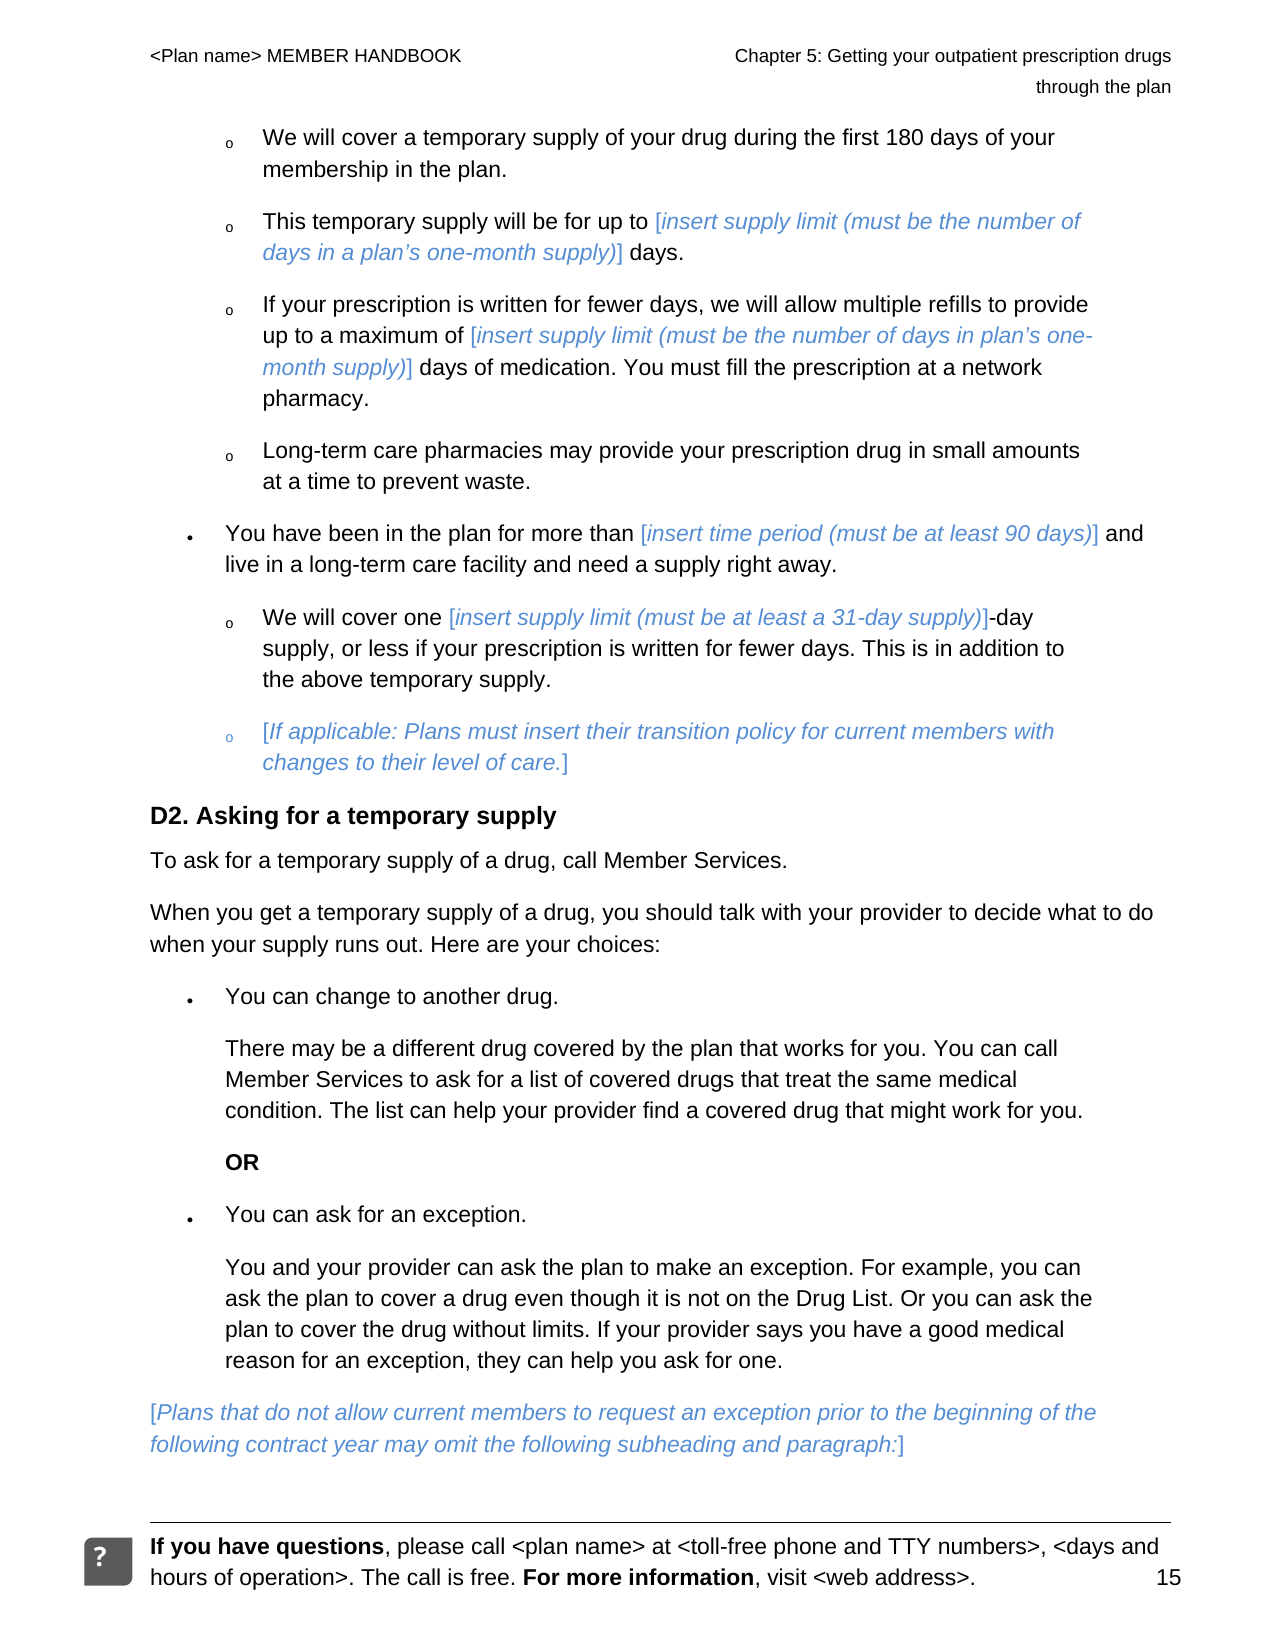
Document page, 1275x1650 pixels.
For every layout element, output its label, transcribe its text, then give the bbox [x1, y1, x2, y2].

list You can change to another drug. [187, 979, 1171, 1010]
list To ask for a temporary supply of a drug, call Member Services. [150, 844, 1171, 875]
list This temporary supply will be for up to [insert supply limit (must be the number of days in a plan’s one-month supply)] days. [225, 204, 1096, 267]
text When you get a temporary supply of a drug, you should talk with your provider to decide what to do when your supply runs out. Here are your choices: [150, 896, 1171, 958]
list Long-term care pharmacies may provide your prescription drug in small amounts at a time to prevent waste. [225, 433, 1096, 496]
list We will cover one [insert supply limit (must be at least a 31-day supply)]-day supply, or less if your prescription is written for fewer days. This is in addition to the above temporary supply. [225, 600, 1096, 694]
subtitle D2. Asking for a temporary supply [150, 798, 1096, 831]
list We will cover a temporary supply of your drug during the first 180 days of your membership in the plan. [225, 121, 1096, 183]
list There may be a different drug covered by the plan that works for you. You can call Member Services to ask for a list of covered drugs that treat the same medical condition. The list can help your provider find a covered drug that might work for you. [225, 1031, 1096, 1125]
text OR [225, 1146, 1096, 1177]
list [If applicable: Plans must insert their transition policy for current members with changes to their level of care.] [225, 714, 1096, 777]
list You and your provider can ask the plan to make an exception. For example, you can ask the plan to cover a drug even though it is not on the Drug List. Or you can ask the plan to cover the drug without limits. If your provider says you have a good medical reason for an exception, they can help you ask for one. [225, 1250, 1096, 1375]
text [Plans that do not allow current members to request an exception prior to the beginning of the following contract year may omit the following subheading and paragraph:] [150, 1396, 1171, 1458]
list You can ask for an exception. [187, 1198, 1171, 1229]
list You have been in the plan for more than [insert time period (must be at least 90 days)] and live in a long-term care facility and need a supply right away. [187, 517, 1171, 579]
